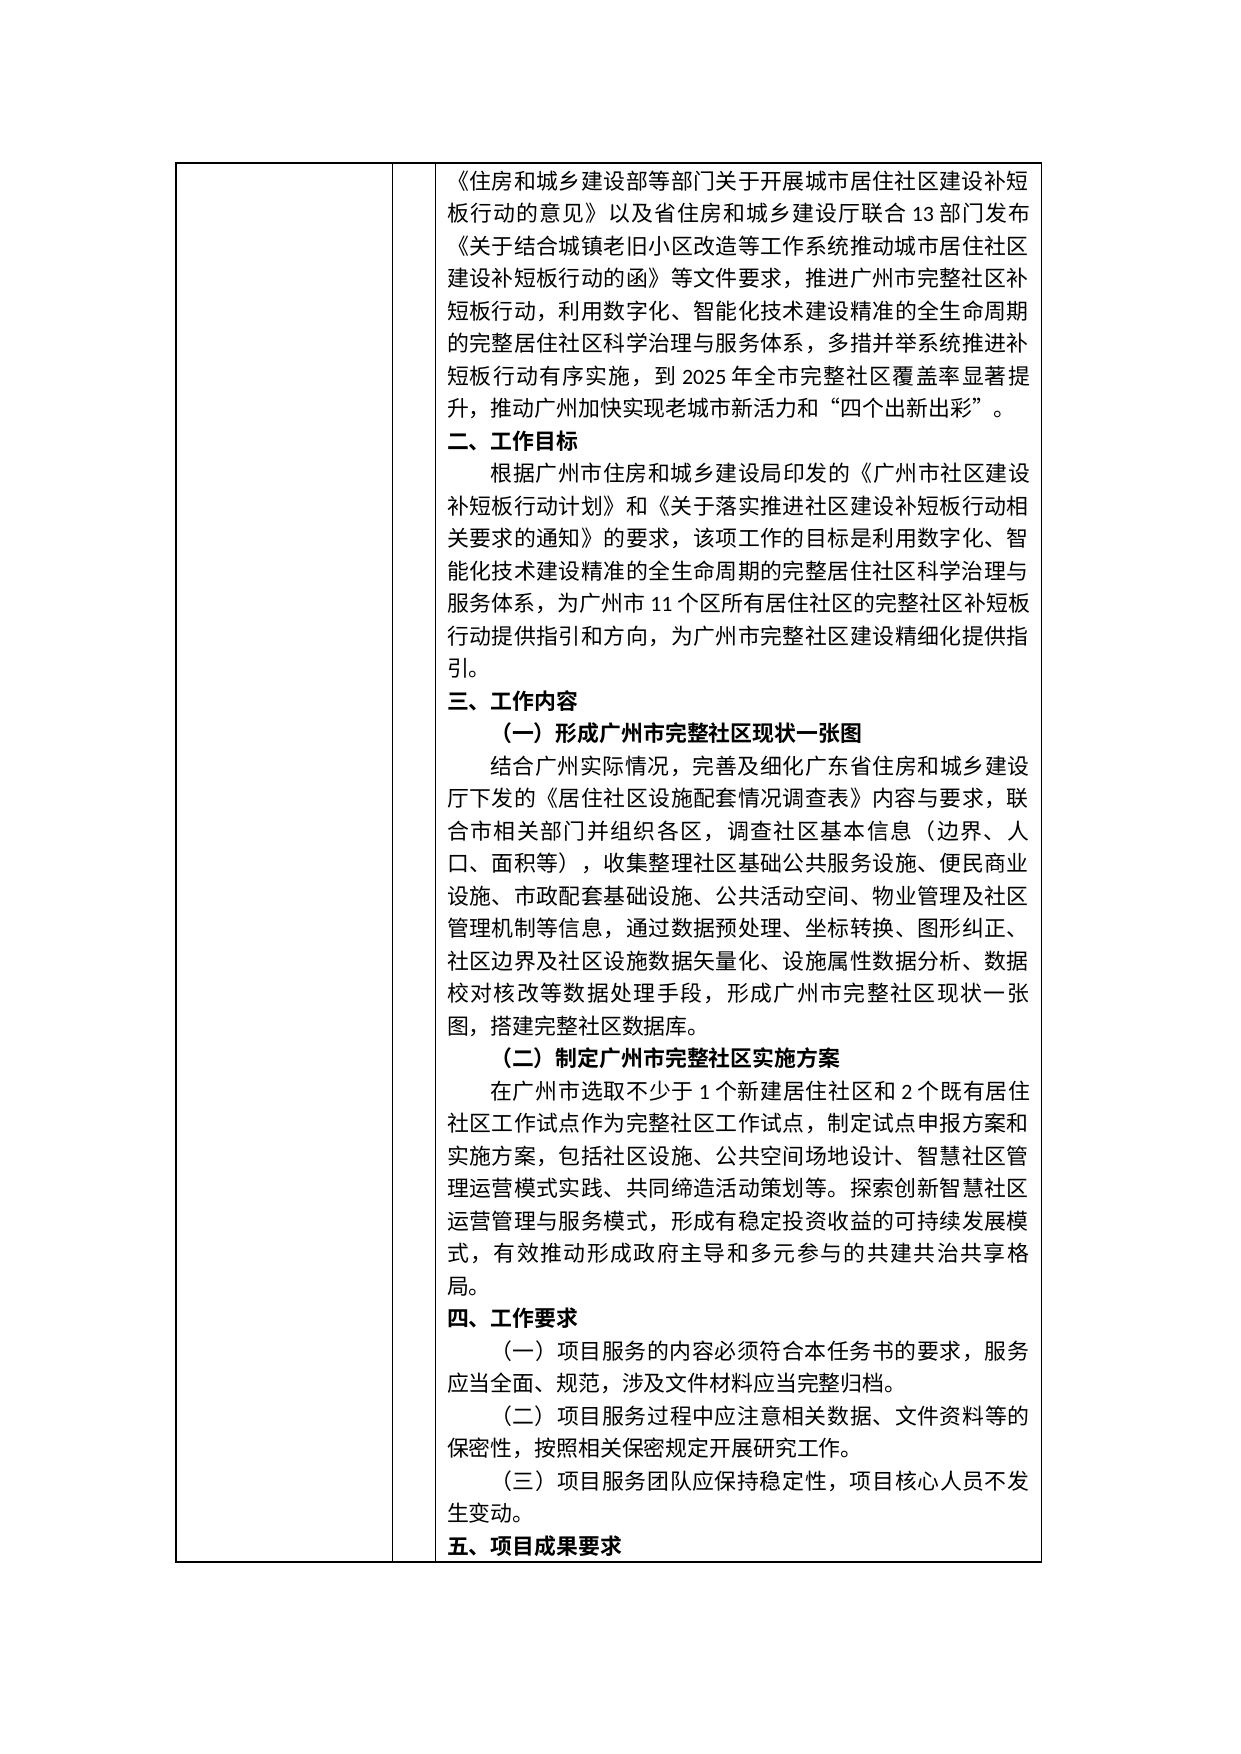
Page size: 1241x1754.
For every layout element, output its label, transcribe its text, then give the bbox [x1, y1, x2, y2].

table_cell 1 [393, 164, 435, 1561]
table_cell [177, 164, 392, 1561]
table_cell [436, 164, 1041, 1561]
